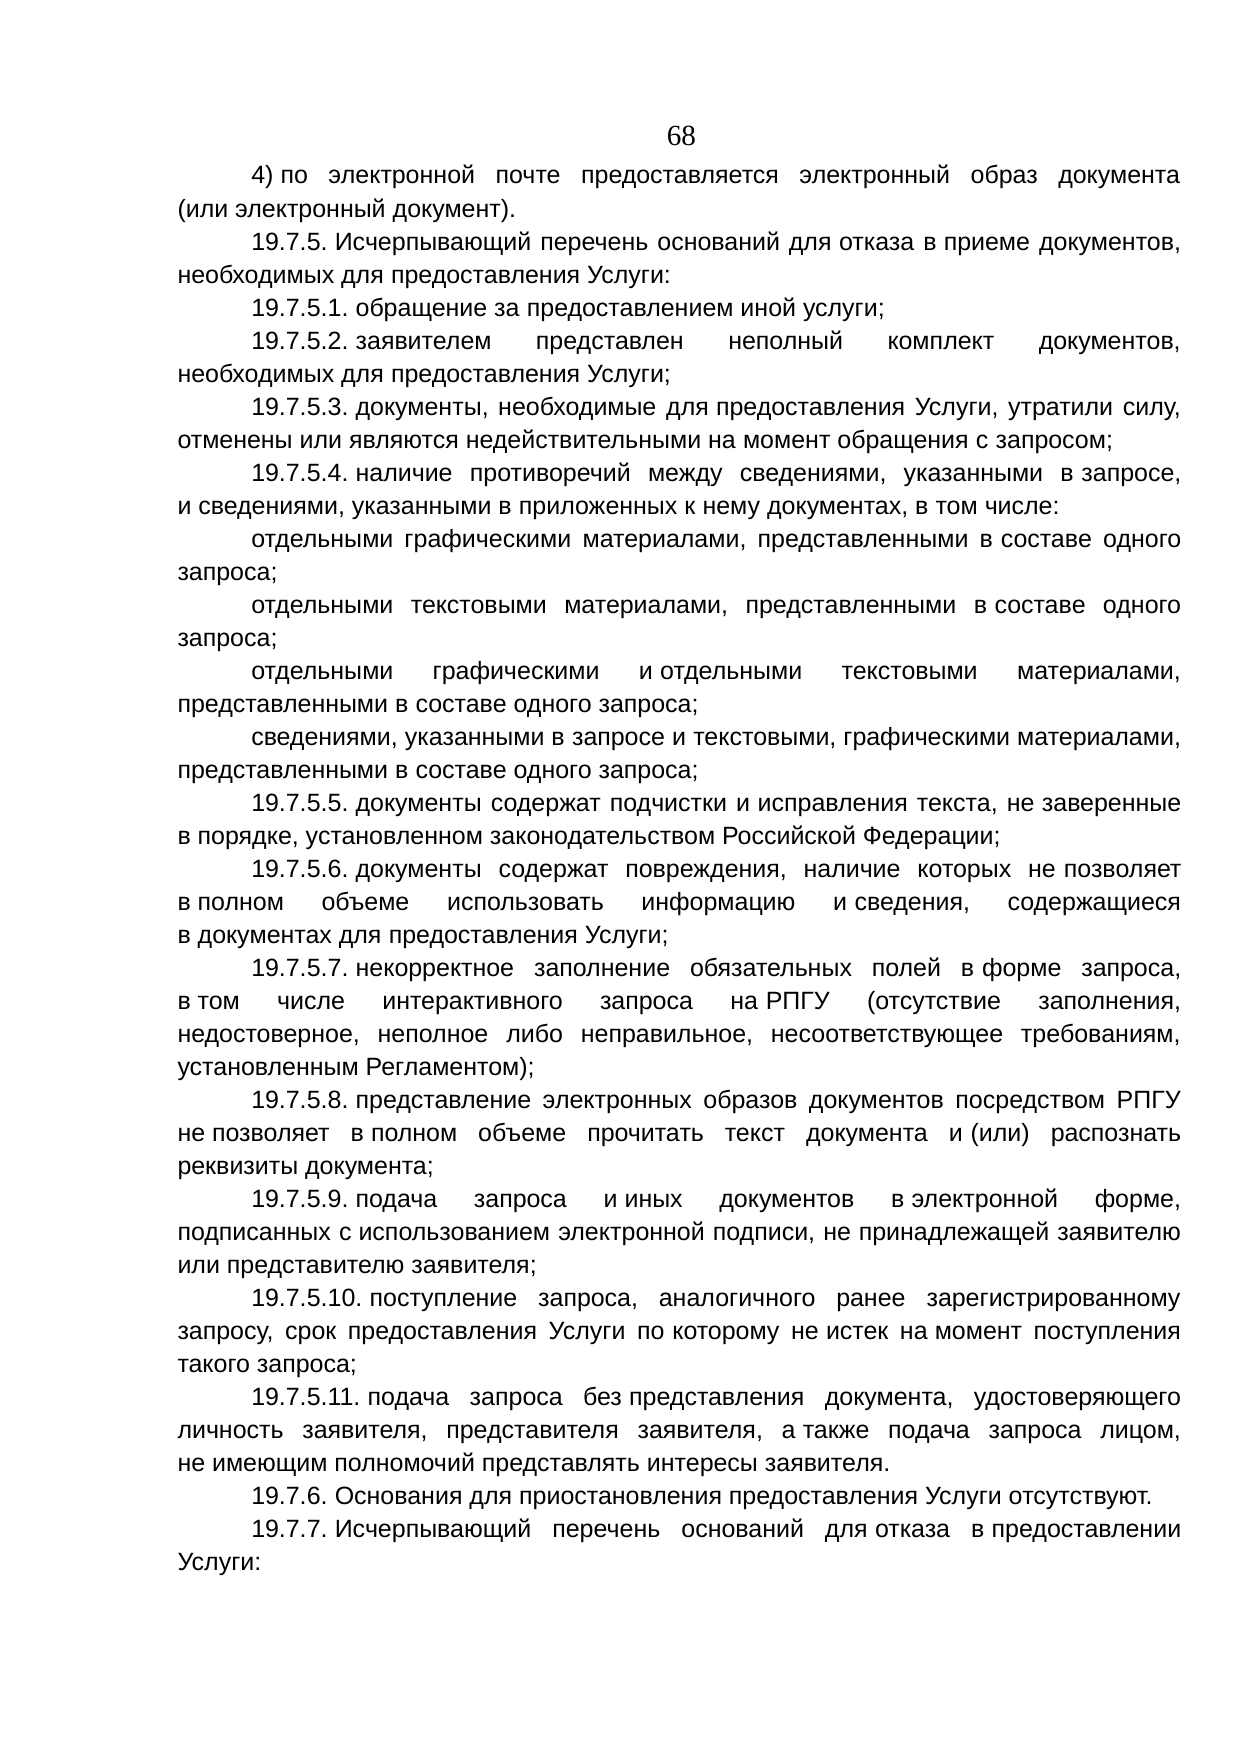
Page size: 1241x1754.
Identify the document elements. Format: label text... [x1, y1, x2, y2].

text 19.7.5.8. представление электронных образов документов посредством РПГУ не позволяет в полном объеме прочитать текст документа и (или) распознать реквизиты документа; [177, 1085, 1181, 1180]
text 19.7.6. Основания для приостановления предоставления Услуги отсутствуют. [177, 1481, 1181, 1510]
text отдельными графическими и отдельными текстовыми материалами, представленными в составе одного запроса; [177, 656, 1181, 718]
text сведениями, указанными в запросе и текстовыми, графическими материалами, представленными в составе одного запроса; [177, 722, 1181, 784]
text 19.7.7. Исчерпывающий перечень оснований для отказа в предоставлении Услуги: [177, 1514, 1181, 1576]
text 4) по электронной почте предоставляется электронный образ документа (или электронный документ). [177, 161, 1181, 222]
text 19.7.5.7. некорректное заполнение обязательных полей в форме запроса, в том числе интерактивного запроса на РПГУ (отсутствие заполнения, недостоверное, неполное либо неправильное, несоответствующее требованиям, установленным Регламентом); [177, 953, 1181, 1081]
text 19.7.5.10. поступление запроса, аналогичного ранее зарегистрированному запросу, срок предоставления Услуги по которому не истек на момент поступления такого запроса; [177, 1283, 1181, 1378]
text 19.7.5.5. документы содержат подчистки и исправления текста, не заверенные в порядке, установленном законодательством Российской Федерации; [177, 788, 1181, 850]
text 19.7.5.4. наличие противоречий между сведениями, указанными в запросе, и сведениями, указанными в приложенных к нему документах, в том числе: [177, 458, 1181, 519]
text отдельными графическими материалами, представленными в составе одного запроса; [177, 524, 1181, 586]
text 19.7.5. Исчерпывающий перечень оснований для отказа в приеме документов, необходимых для предоставления Услуги: [177, 227, 1181, 288]
text 19.7.5.11. подача запроса без представления документа, удостоверяющего личность заявителя, представителя заявителя, а также подача запроса лицом, не имеющим полномочий представлять интересы заявителя. [177, 1382, 1181, 1477]
text 19.7.5.2. заявителем представлен неполный комплект документов, необходимых для предоставления Услуги; [177, 326, 1181, 387]
text отдельными текстовыми материалами, представленными в составе одного запроса; [177, 590, 1181, 652]
text 19.7.5.3. документы, необходимые для предоставления Услуги, утратили силу, отменены или являются недействительными на момент обращения с запросом; [177, 392, 1181, 453]
text 19.7.5.9. подача запроса и иных документов в электронной форме, подписанных с использованием электронной подписи, не принадлежащей заявителю или представителю заявителя; [177, 1184, 1181, 1279]
text 19.7.5.1. обращение за предоставлением иной услуги; [177, 293, 1181, 321]
text 19.7.5.6. документы содержат повреждения, наличие которых не позволяет в полном объеме использовать информацию и сведения, содержащиеся в документах для предоставления Услуги; [177, 854, 1181, 949]
